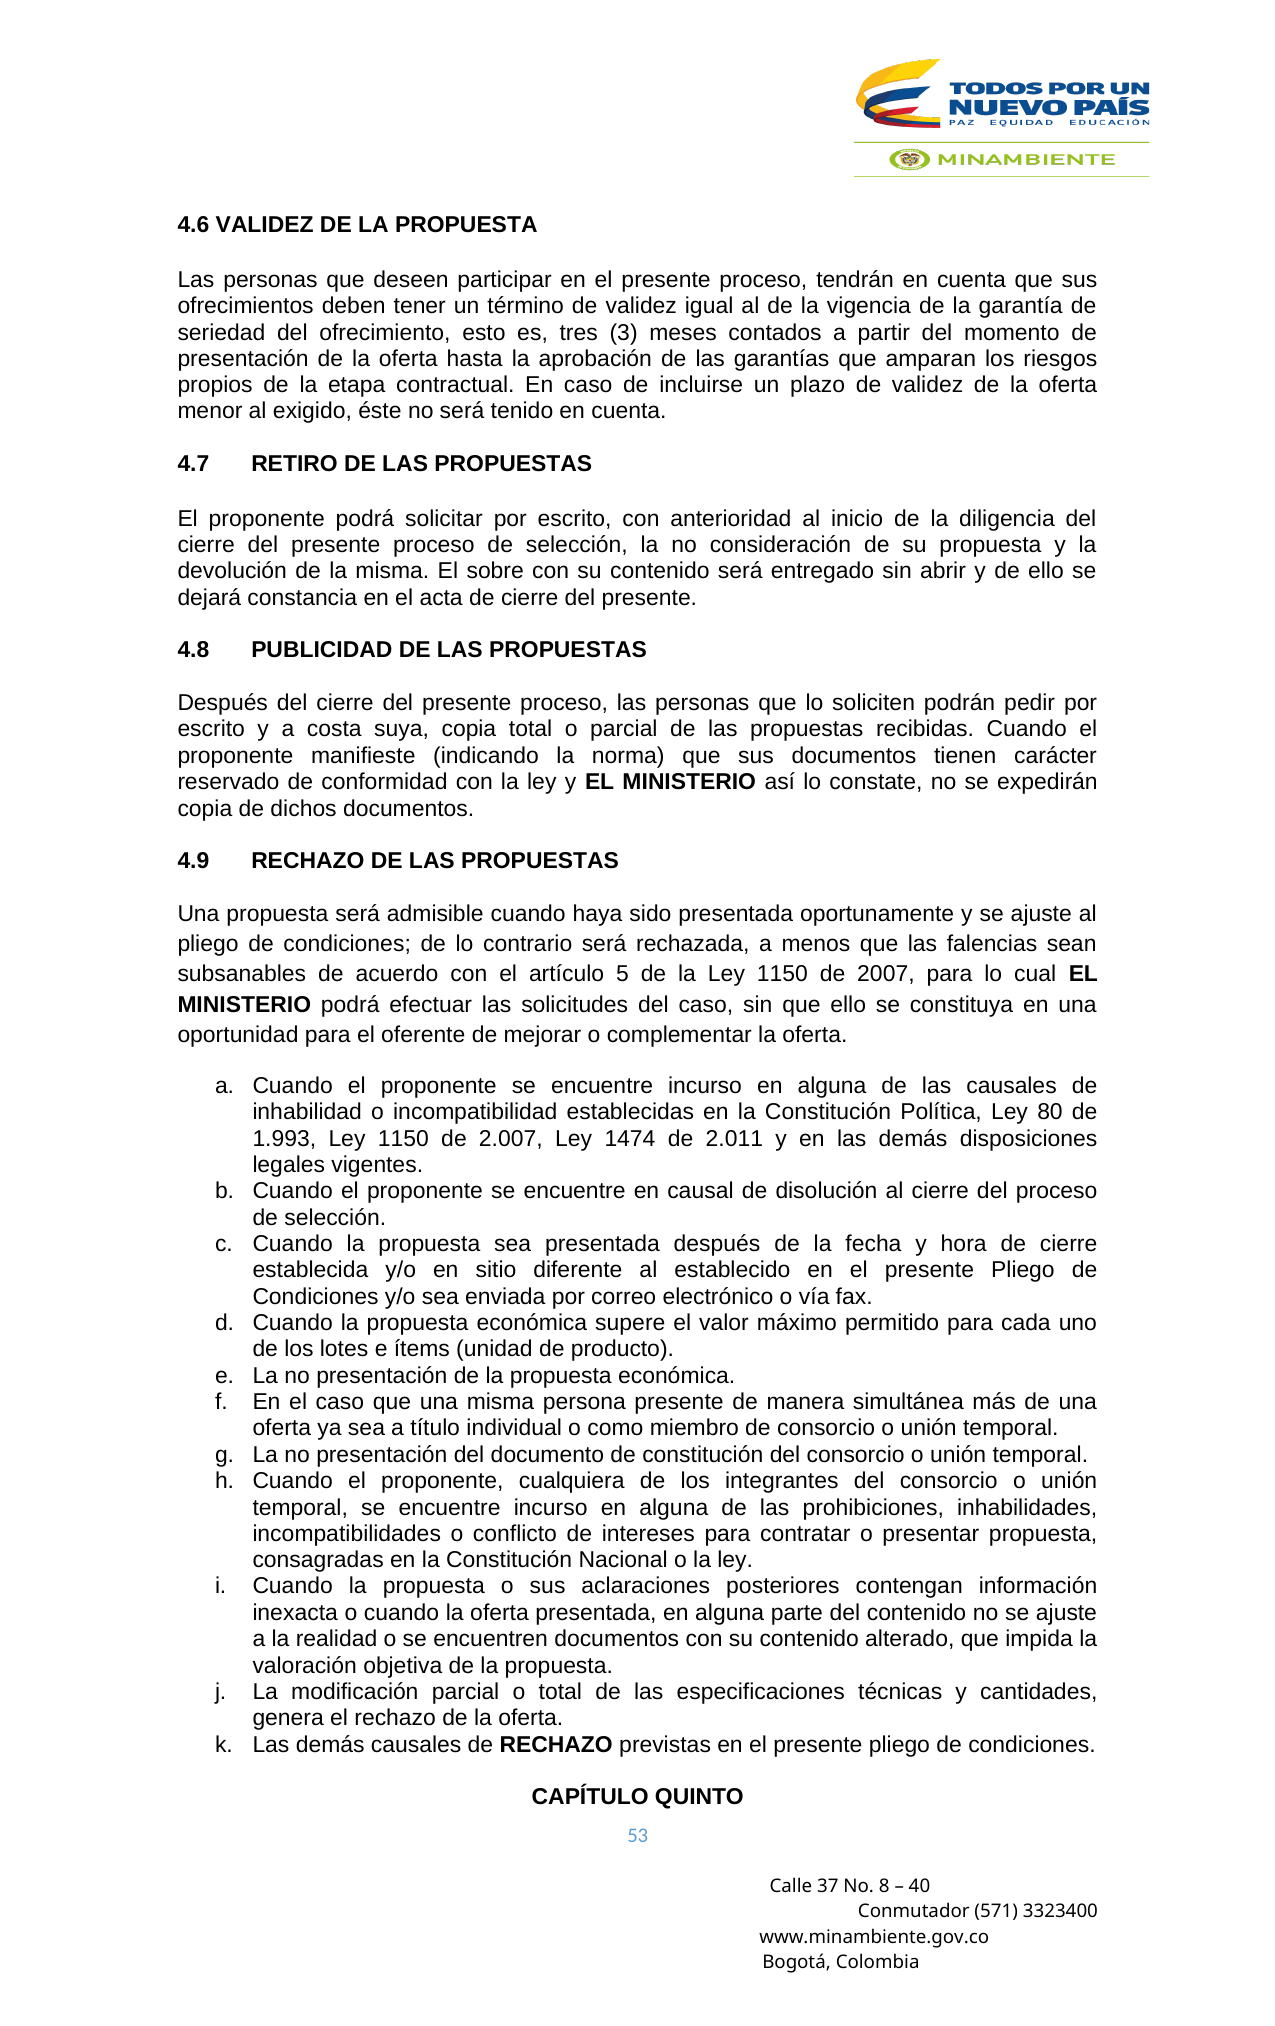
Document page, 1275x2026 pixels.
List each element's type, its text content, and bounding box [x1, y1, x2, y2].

text Las personas que deseen participar en el presente proceso, tendrán en cuenta que sus ofrecimientos deben tener un término de validez igual al de la vigencia de la garantía de seriedad del ofrecimiento, esto es, tres (3) meses contados a partir del momento de presentación de la oferta hasta la aprobación de las garantías que amparan los riesgos propios de la etapa contractual. En caso de incluirse un plazo de validez de la oferta menor al exigido, éste no será tenido en cuenta. [177, 266, 1098, 424]
subtitle PUBLICIDAD DE LAS PROPUESTAS [177, 636, 1098, 663]
list Cuando el proponente se encuentre incurso en alguna de las causales de inhabilidad o incompatibilidad establecidas en la Constitución Política, Ley 80 de 1.993, Ley 1150 de 2.007, Ley 1474 de 2.011 y en las demás disposiciones legales vigentes. [215, 1072, 1098, 1177]
title CAPÍTULO QUINTO [177, 1783, 1098, 1810]
list En el caso que una misma persona presente de manera simultánea más de una oferta ya sea a título individual o como miembro de consorcio o unión temporal. [215, 1388, 1098, 1441]
list La no presentación de la propuesta económica. [215, 1362, 1098, 1388]
list La no presentación del documento de constitución del consorcio o unión temporal. [215, 1441, 1098, 1467]
list Cuando la propuesta o sus aclaraciones posteriores contengan información inexacta o cuando la oferta presentada, en alguna parte del contenido no se ajuste a la realidad o se encuentren documentos con su contenido alterado, que impida la valoración objetiva de la propuesta. [215, 1572, 1098, 1678]
list Cuando la propuesta sea presentada después de la fecha y hora de cierre establecida y/o en sitio diferente al establecido en el presente Pliego de Condiciones y/o sea enviada por correo electrónico o vía fax. [215, 1230, 1098, 1309]
list Las demás causales de RECHAZO previstas en el presente pliego de condiciones. [215, 1731, 1098, 1757]
list Cuando el proponente se encuentre en causal de disolución al cierre del proceso de selección. [215, 1177, 1098, 1230]
list Cuando la propuesta económica supere el valor máximo permitido para cada uno de los lotes e ítems (unidad de producto). [215, 1309, 1098, 1362]
text Una propuesta será admisible cuando haya sido presentada oportunamente y se ajuste al pliego de condiciones; de lo contrario será rechazada, a menos que las falencias sean subsanables de acuerdo con el artículo 5 de la Ley 1150 de 2007, para lo cual EL MINISTERIO podrá efectuar las solicitudes del caso, sin que ello se constituya en una oportunidad para el oferente de mejorar o complementar la oferta. [177, 900, 1098, 1047]
picture [853, 59, 1150, 177]
subtitle RECHAZO DE LAS PROPUESTAS [177, 847, 1098, 873]
subtitle RETIRO DE LAS PROPUESTAS [177, 450, 1098, 477]
subtitle 4.6 VALIDEZ DE LA PROPUESTA [177, 211, 1098, 238]
text Después del cierre del presente proceso, las personas que lo soliciten podrán pedir por escrito y a costa suya, copia total o parcial de las propuestas recibidas. Cuando el proponente manifieste (indicando la norma) que sus documentos tienen carácter reservado de conformidad con la ley y EL MINISTERIO así lo constate, no se expedirán copia de dichos documentos. [177, 689, 1098, 821]
list Cuando el proponente, cualquiera de los integrantes del consorcio o unión temporal, se encuentre incurso en alguna de las prohibiciones, inhabilidades, incompatibilidades o conflicto de intereses para contratar o presentar propuesta, consagradas en la Constitución Nacional o la ley. [215, 1467, 1098, 1572]
list La modificación parcial o total de las especificaciones técnicas y cantidades, genera el rechazo de la oferta. [215, 1678, 1098, 1731]
text El proponente podrá solicitar por escrito, con anterioridad al inicio de la diligencia del cierre del presente proceso de selección, la no consideración de su propuesta y la devolución de la misma. El sobre con su contenido será entregado sin abrir y de ello se dejará constancia en el acta de cierre del presente. [177, 504, 1098, 610]
